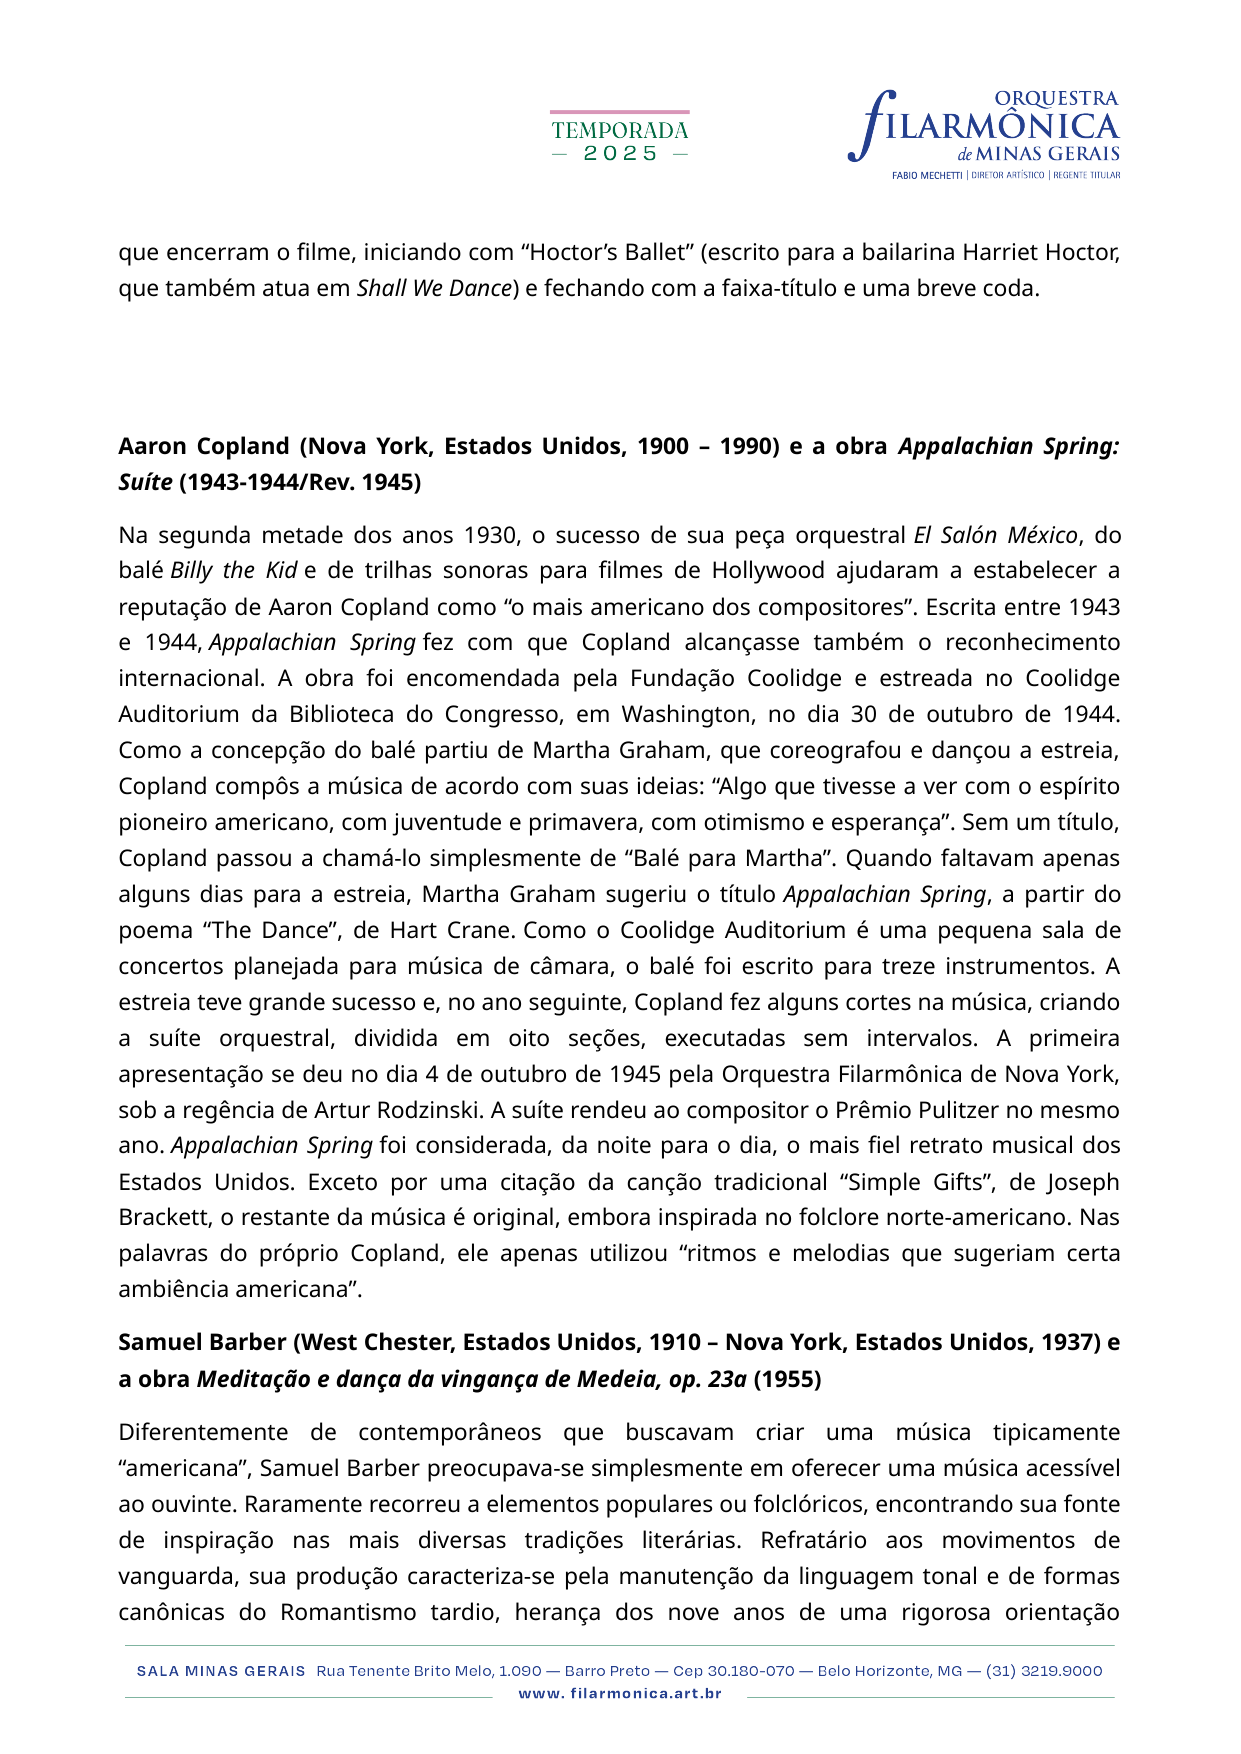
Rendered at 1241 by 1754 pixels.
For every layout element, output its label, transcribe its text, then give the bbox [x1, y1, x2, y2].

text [118, 236, 1122, 303]
text Aaron Copland (Nova York, Estados Unidos, 1900 – 1990) e a obra Appalachian Spring: Suíte (1943-1944/Rev. 1945) [118, 430, 1122, 497]
text Samuel Barber (West Chester, Estados Unidos, 1910 – Nova York, Estados Unidos, 1937) e a obra Meditação e dança da vingança de Medeia, op. 23a (1955) [118, 1326, 1122, 1394]
picture [1, 1, 1238, 1749]
text Na segunda metade dos anos 1930, o sucesso de sua peça orquestral El Salón México, do balé Billy the Kid e de trilhas sonoras para filmes de Hollywood ajudaram a estabelecer a reputação de Aaron Copland como “o mais americano dos compositores”. Escrita entre 1943 e 1944, Appalachian Spring fez com que Copland alcançasse também o reconhecimento internacional. A obra foi encomendada pela Fundação Coolidge e estreada no Coolidge Auditorium da Biblioteca do Congresso, em Washington, no dia 30 de outubro de 1944. Como a concepção do balé partiu de Martha Graham, que coreografou e dançou a estreia, Copland compôs a música de acordo com suas ideias: “Algo que tivesse a ver com o espírito pioneiro americano, com juventude e primavera, com otimismo e esperança”. Sem um título, Copland passou a chamá-lo simplesmente de “Balé para Martha”. Quando faltavam apenas alguns dias para a estreia, Martha Graham sugeriu o título Appalachian Spring, a partir do poema “The Dance”, de Hart Crane. Como o Coolidge Auditorium é uma pequena sala de concertos planejada para música de câmara, o balé foi escrito para treze instrumentos. A estreia teve grande sucesso e, no ano seguinte, Copland fez alguns cortes na música, criando a suíte orquestral, dividida em oito seções, executadas sem intervalos. A primeira apresentação se deu no dia 4 de outubro de 1945 pela Orquestra Filarmônica de Nova York, sob a regência de Artur Rodzinski. A suíte rendeu ao compositor o Prêmio Pulitzer no mesmo ano. Appalachian Spring foi considerada, da noite para o dia, o mais fiel retrato musical dos Estados Unidos. Exceto por uma citação da canção tradicional “Simple Gifts”, de Joseph Brackett, o restante da música é original, embora inspirada no folclore norte-americano. Nas palavras do próprio Copland, ele apenas utilizou “ritmos e melodias que sugeriam certa ambiência americana”. [118, 518, 1122, 1304]
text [118, 1416, 1122, 1627]
